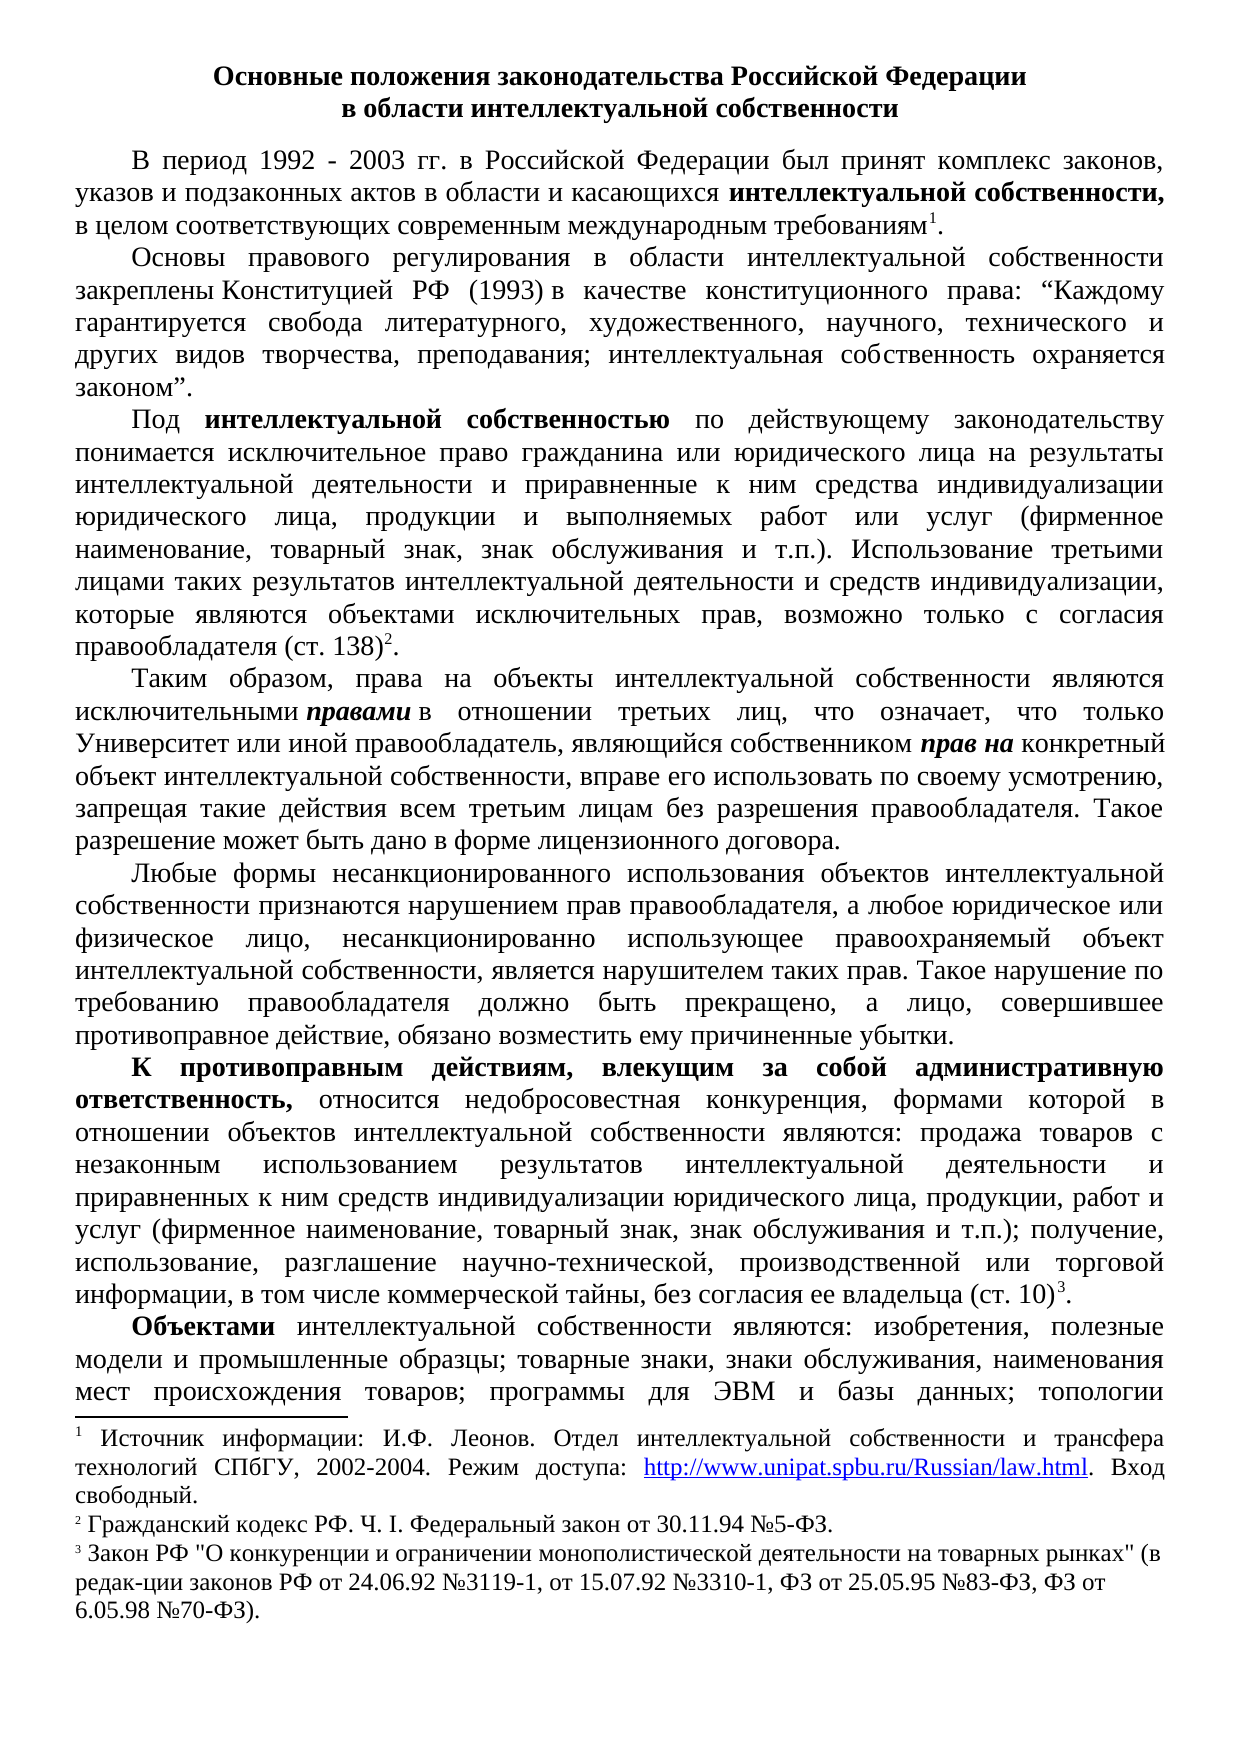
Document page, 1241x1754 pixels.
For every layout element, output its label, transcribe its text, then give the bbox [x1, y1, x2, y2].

text В период 1992 - 2003 гг. в Российской Федерации был принят комплекс законов, указов и подзаконных актов в области и касающихся интеллектуальной собственности, в целом соответствующих современным международным требованиям. [75, 143, 1165, 240]
text Основы правового регулирования в области интеллектуальной собственности закреплены Конституцией РФ (1993) в качестве конституционного права: “Каждому гарантируется свобода литературного, художественного, научного, технического и других видов творчества, преподавания; интеллектуальная собственность охраняется законом”. [75, 240, 1165, 402]
text Таким образом, права на объекты интеллектуальной собственности являются исключительными правами в отношении третьих лиц, что означает, что только Университет или иной правообладатель, являющийся собственником прав на конкретный объект интеллектуальной собственности, вправе его использовать по своему усмотрению, запрещая такие действия всем третьим лицам без разрешения правообладателя. Такое разрешение может быть дано в форме лицензионного договора. [75, 661, 1165, 856]
text в области интеллектуальной собственности [75, 92, 1165, 124]
text К противоправным действиям, влекущим за собой административную ответственность, относится недобросовестная конкуренция, формами которой в отношении объектов интеллектуальной собственности являются: продажа товаров с незаконным использованием результатов интеллектуальной деятельности и приравненных к ним средств индивидуализации юридического лица, продукции, работ и услуг (фирменное наименование, товарный знак, знак обслуживания и т.п.); получение, использование, разглашение научно-технической, производственной или торговой информации, в том числе коммерческой тайны, без согласия ее владельца (ст. 10). [75, 1050, 1165, 1309]
text Любые формы несанкционированного использования объектов интеллектуальной собственности признаются нарушением прав правообладателя, а любое юридическое или физическое лицо, несанкционированно использующее правоохраняемый объект интеллектуальной собственности, является нарушителем таких прав. Такое нарушение по требованию правообладателя должно быть прекращено, а лицо, совершившее противоправное действие, обязано возместить ему причиненные убытки. [75, 856, 1165, 1050]
text Основные положения законодательства Российской Федерации [75, 59, 1165, 92]
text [75, 1309, 1165, 1407]
text Под интеллектуальной собственностью по действующему законодательству понимается исключительное право гражданина или юридического лица на результаты интеллектуальной деятельности и приравненные к ним средства индивидуализации юридического лица, продукции и выполняемых работ или услуг (фирменное наименование, товарный знак, знак обслуживания и т.п.). Использование третьими лицами таких результатов интеллектуальной деятельности и средств индивидуализации, которые являются объектами исключительных прав, возможно только с согласия правообладателя (ст. 138). [75, 402, 1165, 661]
